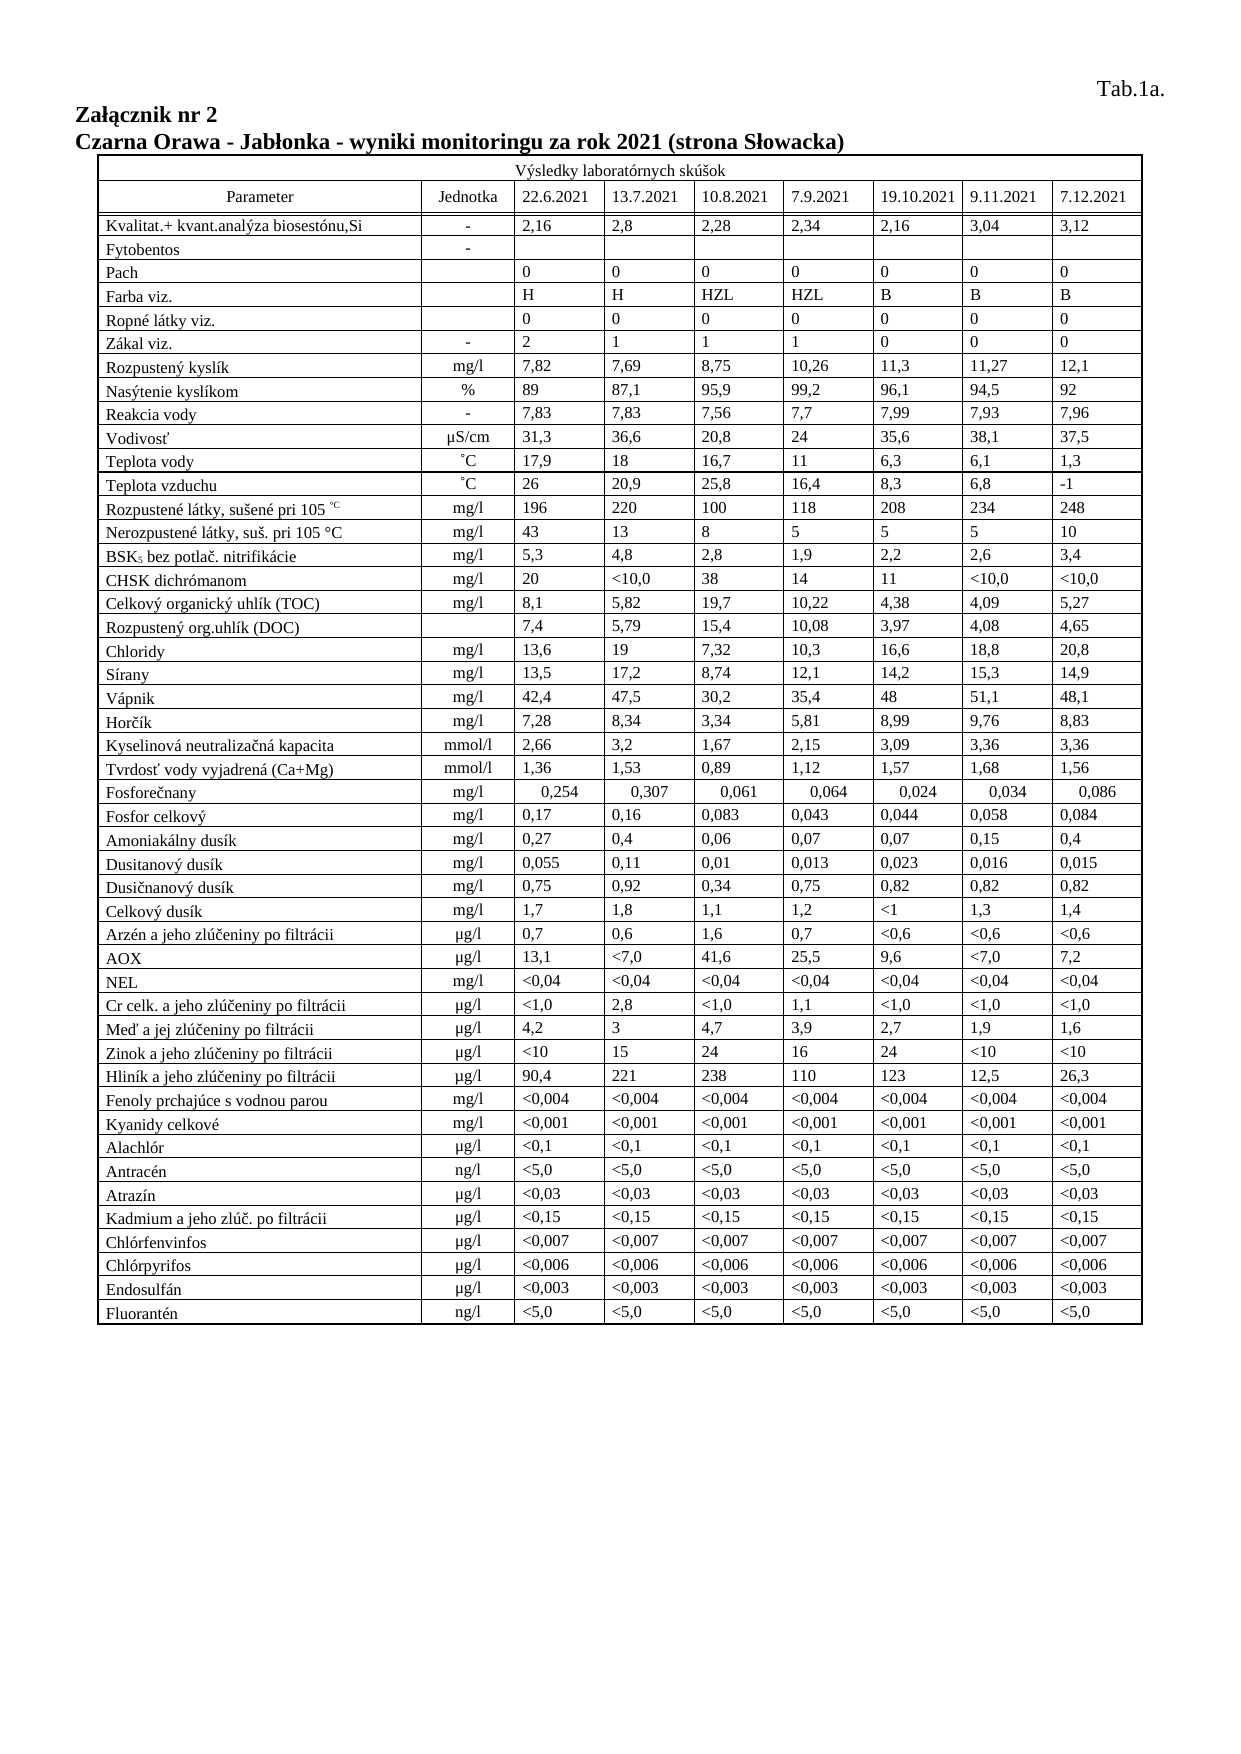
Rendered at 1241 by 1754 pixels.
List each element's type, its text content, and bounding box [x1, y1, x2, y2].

table_cell 19.10.2021 [874, 181, 962, 211]
table_cell 9,76 [963, 709, 1052, 732]
table_cell 10,08 [784, 614, 873, 637]
table_cell <5,0 [695, 1158, 783, 1181]
table_cell mg/l [422, 969, 514, 992]
table_cell 99,2 [784, 378, 873, 401]
table_cell <0,007 [963, 1229, 1052, 1252]
table_cell ˚C [422, 473, 514, 495]
table_cell <0,001 [515, 1111, 604, 1133]
table_cell <0,006 [784, 1253, 873, 1275]
table_cell Zákal viz. [99, 331, 421, 353]
table_cell 8,83 [1053, 709, 1141, 732]
table_cell <0,006 [515, 1253, 604, 1275]
table_cell <0,004 [1053, 1087, 1141, 1110]
table_cell [694, 1325, 784, 1349]
table_cell Celkový dusík [99, 898, 421, 921]
table_cell [874, 236, 962, 259]
table_cell <0,03 [605, 1182, 694, 1204]
table_cell <0,04 [605, 969, 694, 992]
table_cell <0,04 [963, 969, 1052, 992]
table_cell 13.7.2021 [605, 181, 694, 211]
table_cell 0 [605, 260, 694, 282]
table_cell <5,0 [784, 1158, 873, 1181]
table_cell 25,5 [784, 945, 873, 968]
table_cell 2 [515, 331, 604, 353]
table_cell 0,4 [605, 827, 694, 850]
table_cell 5 [963, 520, 1052, 542]
table_cell Kyanidy celkové [99, 1111, 421, 1133]
table_cell <0,1 [605, 1135, 694, 1157]
table_cell mg/l [422, 875, 514, 897]
table_cell [422, 307, 514, 329]
table_cell <0,006 [963, 1253, 1052, 1275]
table_cell Zinok a jeho zlúčeniny po filtrácii [99, 1040, 421, 1063]
table_cell 5,81 [784, 709, 873, 732]
table_cell 7,69 [605, 354, 694, 377]
table_cell μS/cm [422, 425, 514, 448]
table_cell 0,82 [1053, 875, 1141, 897]
table_cell 8,1 [515, 591, 604, 613]
table_cell 1,9 [963, 1016, 1052, 1039]
table_cell 37,5 [1053, 425, 1141, 448]
table_cell 5,79 [605, 614, 694, 637]
table_cell 7,56 [695, 402, 783, 424]
table_cell mg/l [422, 804, 514, 826]
table_cell Vápnik [99, 685, 421, 708]
table_cell <0,04 [784, 969, 873, 992]
table_cell 1,7 [515, 898, 604, 921]
table_cell [963, 1325, 1052, 1349]
table_cell 8,75 [695, 354, 783, 377]
table_cell Nerozpustené látky, suš. pri 105 °C [99, 520, 421, 542]
table_cell <0,006 [695, 1253, 783, 1275]
table_cell <5,0 [515, 1158, 604, 1181]
table_cell 2,6 [963, 544, 1052, 566]
table_cell <0,03 [874, 1182, 962, 1204]
table_cell 35,6 [874, 425, 962, 448]
table_cell 0 [963, 307, 1052, 329]
table_cell 1,3 [963, 898, 1052, 921]
table_cell 1,56 [1053, 756, 1141, 779]
table_cell 4,2 [515, 1016, 604, 1039]
table_cell H [515, 283, 604, 306]
table_cell 11,3 [874, 354, 962, 377]
table_cell 12,1 [784, 662, 873, 684]
table_cell 7,32 [695, 638, 783, 661]
table_cell 0,023 [874, 851, 962, 873]
table_cell 38 [695, 567, 783, 590]
table_cell 0,34 [695, 875, 783, 897]
table_cell 1,6 [1053, 1016, 1141, 1039]
table_cell Tvrdosť vody vyjadrená (Ca+Mg) [99, 756, 421, 779]
table_cell 0,058 [963, 804, 1052, 826]
table_cell 0,06 [695, 827, 783, 850]
table_cell ˚C [422, 449, 514, 471]
table_cell 13 [605, 520, 694, 542]
table_cell 234 [963, 496, 1052, 519]
table_cell <5,0 [1053, 1300, 1141, 1323]
table_cell <0,1 [963, 1135, 1052, 1157]
table_cell <0,1 [695, 1135, 783, 1157]
table_cell 3,34 [695, 709, 783, 732]
table_cell Fosfor celkový [99, 804, 421, 826]
table_cell HZL [784, 283, 873, 306]
table_cell 0,024 [874, 780, 962, 802]
table_cell 6,3 [874, 449, 962, 471]
table_cell mg/l [422, 544, 514, 566]
table_cell 14,9 [1053, 662, 1141, 684]
table_cell <5,0 [874, 1300, 962, 1323]
table_cell 96,1 [874, 378, 962, 401]
table_cell <0,003 [963, 1276, 1052, 1299]
table_cell <10,0 [963, 567, 1052, 590]
table_cell 4,8 [605, 544, 694, 566]
table_cell mg/l [422, 1111, 514, 1133]
table_cell mg/l [422, 1087, 514, 1110]
table_cell 16,7 [695, 449, 783, 471]
table_cell 19 [605, 638, 694, 661]
table_cell 38,1 [963, 425, 1052, 448]
table_cell 123 [874, 1064, 962, 1086]
table_cell Celkový organický uhlík (TOC) [99, 591, 421, 613]
table_cell <5,0 [695, 1300, 783, 1323]
table_cell - [422, 216, 514, 235]
table_cell <0,007 [515, 1229, 604, 1252]
table_cell 8,34 [605, 709, 694, 732]
table_cell 1,67 [695, 733, 783, 755]
table_cell 7.12.2021 [1053, 181, 1141, 211]
table_cell [422, 283, 514, 306]
table_cell <1,0 [695, 993, 783, 1015]
table_cell Rozpustené látky, sušené pri 105 °C [99, 496, 421, 519]
table_cell 5,82 [605, 591, 694, 613]
table_cell <5,0 [605, 1300, 694, 1323]
table_cell 47,5 [605, 685, 694, 708]
table_cell 0 [874, 307, 962, 329]
table_cell <0,1 [874, 1135, 962, 1157]
table_cell <5,0 [605, 1158, 694, 1181]
table_cell 0,044 [874, 804, 962, 826]
table_cell <0,1 [784, 1135, 873, 1157]
table_cell 0 [1053, 331, 1141, 353]
table_cell μg/l [422, 945, 514, 968]
table_cell Horčík [99, 709, 421, 732]
table_cell 41,6 [695, 945, 783, 968]
table_cell Atrazín [99, 1182, 421, 1204]
table_cell 0,89 [695, 756, 783, 779]
table_cell 92 [1053, 378, 1141, 401]
table_cell 20 [515, 567, 604, 590]
table_cell 0,061 [695, 780, 783, 802]
table_cell 7,82 [515, 354, 604, 377]
table_cell 14,2 [874, 662, 962, 684]
table_cell 0,7 [515, 922, 604, 944]
text Załącznik nr 2 [75, 101, 1165, 128]
table_cell Fytobentos [99, 236, 421, 259]
table_cell Vodivosť [99, 425, 421, 448]
table_cell 0,015 [1053, 851, 1141, 873]
table_cell <0,007 [1053, 1229, 1141, 1252]
text Czarna Orawa - Jabłonka - wyniki monitoringu za rok 2021 (strona Słowacka) [75, 128, 1165, 154]
table_cell [873, 1325, 963, 1349]
table_cell 0 [963, 260, 1052, 282]
table_cell <0,6 [874, 922, 962, 944]
table_cell 0,82 [963, 875, 1052, 897]
table_cell -1 [1053, 473, 1141, 495]
table_cell 30,2 [695, 685, 783, 708]
table_cell 89 [515, 378, 604, 401]
table_cell 24 [784, 425, 873, 448]
table_cell Kvalitat.+ kvant.analýza biosestónu,Si [99, 216, 421, 235]
table_cell 0,086 [1053, 780, 1141, 802]
table_cell 0 [784, 260, 873, 282]
table_cell 2,16 [874, 216, 962, 235]
table_cell 118 [784, 496, 873, 519]
table_cell <0,006 [605, 1253, 694, 1275]
table_cell 2,34 [784, 216, 873, 235]
table_cell Reakcia vody [99, 402, 421, 424]
table_cell 10,26 [784, 354, 873, 377]
table_cell 1,53 [605, 756, 694, 779]
table_cell 16,4 [784, 473, 873, 495]
table_cell [605, 236, 694, 259]
table_cell 0,92 [605, 875, 694, 897]
table_cell 94,5 [963, 378, 1052, 401]
table_cell 0 [1053, 307, 1141, 329]
table_cell 4,09 [963, 591, 1052, 613]
table_cell <0,007 [605, 1229, 694, 1252]
table_cell 5 [784, 520, 873, 542]
table_cell <0,007 [874, 1229, 962, 1252]
table_cell 0,055 [515, 851, 604, 873]
table_cell 8,3 [874, 473, 962, 495]
table_cell 0 [515, 307, 604, 329]
table_cell Pach [99, 260, 421, 282]
table_cell 0,307 [605, 780, 694, 802]
table_cell 15 [605, 1040, 694, 1063]
table_cell - [422, 236, 514, 259]
table_cell CHSK dichrómanom [99, 567, 421, 590]
table_cell 4,38 [874, 591, 962, 613]
table_cell 20,8 [1053, 638, 1141, 661]
table_cell 11 [784, 449, 873, 471]
table_cell 5 [874, 520, 962, 542]
table_cell 2,16 [515, 216, 604, 235]
table_cell <0,03 [1053, 1182, 1141, 1204]
table_cell Ropné látky viz. [99, 307, 421, 329]
table_cell [421, 1325, 515, 1349]
table_cell <10 [963, 1040, 1052, 1063]
table_cell [1053, 236, 1141, 259]
table_cell <0,007 [695, 1229, 783, 1252]
table_cell 1,68 [963, 756, 1052, 779]
table_cell [695, 236, 783, 259]
table_cell mg/l [422, 567, 514, 590]
table_cell <0,003 [605, 1276, 694, 1299]
table_cell AOX [99, 945, 421, 968]
table_cell Cr celk. a jeho zlúčeniny po filtrácii [99, 993, 421, 1015]
table_cell Amoniakálny dusík [99, 827, 421, 850]
table_cell <0,15 [784, 1206, 873, 1228]
table_cell μg/l [422, 1253, 514, 1275]
table_cell <0,15 [695, 1206, 783, 1228]
table_cell <0,6 [963, 922, 1052, 944]
table_cell <1,0 [963, 993, 1052, 1015]
table_cell 1,12 [784, 756, 873, 779]
table_cell <0,15 [605, 1206, 694, 1228]
table_cell <0,007 [784, 1229, 873, 1252]
text Tab.1a. [75, 75, 1165, 101]
table_cell 90,4 [515, 1064, 604, 1086]
table_cell 43 [515, 520, 604, 542]
table_cell 0,27 [515, 827, 604, 850]
table_cell μg/l [422, 922, 514, 944]
table_cell Hliník a jeho zlúčeniny po filtrácii [99, 1064, 421, 1086]
table_cell <0,6 [1053, 922, 1141, 944]
table_cell <0,003 [784, 1276, 873, 1299]
table_cell 0,17 [515, 804, 604, 826]
table_cell 7.9.2021 [784, 181, 873, 211]
table_cell 13,1 [515, 945, 604, 968]
table_cell 0,043 [784, 804, 873, 826]
table_cell <0,006 [1053, 1253, 1141, 1275]
table_cell <0,04 [874, 969, 962, 992]
table_cell B [1053, 283, 1141, 306]
table_cell 18 [605, 449, 694, 471]
table_cell 7,28 [515, 709, 604, 732]
table_cell 7,93 [963, 402, 1052, 424]
table_cell - [422, 402, 514, 424]
table_cell 1,2 [784, 898, 873, 921]
table_cell [604, 1325, 694, 1349]
table_cell 13,5 [515, 662, 604, 684]
table_cell 26 [515, 473, 604, 495]
table_cell mg/l [422, 354, 514, 377]
table_cell 6,8 [963, 473, 1052, 495]
table_cell 0 [695, 260, 783, 282]
table_cell 3,36 [1053, 733, 1141, 755]
table_cell <10 [515, 1040, 604, 1063]
table_cell [515, 236, 604, 259]
table_cell <10,0 [605, 567, 694, 590]
table_cell [963, 236, 1052, 259]
table_cell 3,36 [963, 733, 1052, 755]
table_cell 22.6.2021 [515, 181, 604, 211]
table_cell 4,08 [963, 614, 1052, 637]
table_cell 208 [874, 496, 962, 519]
table_cell 0,01 [695, 851, 783, 873]
table_cell 7,7 [784, 402, 873, 424]
table_cell 0,7 [784, 922, 873, 944]
table_cell Rozpustený org.uhlík (DOC) [99, 614, 421, 637]
table_cell 5,27 [1053, 591, 1141, 613]
table_cell 3,97 [874, 614, 962, 637]
table_cell B [874, 283, 962, 306]
table_cell [98, 1325, 421, 1349]
table_cell % [422, 378, 514, 401]
table_cell 1,6 [695, 922, 783, 944]
table_cell 9.11.2021 [963, 181, 1052, 211]
table_cell 3,12 [1053, 216, 1141, 235]
table_cell 2,15 [784, 733, 873, 755]
table_cell mmol/l [422, 756, 514, 779]
table_cell 0,07 [874, 827, 962, 850]
table_cell <5,0 [515, 1300, 604, 1323]
table_cell μg/l [422, 1135, 514, 1157]
table_cell 24 [874, 1040, 962, 1063]
table_cell 0,016 [963, 851, 1052, 873]
table_cell 1,57 [874, 756, 962, 779]
table_cell 3 [605, 1016, 694, 1039]
table_cell Farba viz. [99, 283, 421, 306]
table_cell 0 [1053, 260, 1141, 282]
table_cell 2,8 [605, 216, 694, 235]
table_cell <0,001 [695, 1111, 783, 1133]
table_cell 0,11 [605, 851, 694, 873]
table_cell <0,04 [1053, 969, 1141, 992]
table_cell <0,001 [963, 1111, 1052, 1133]
table_cell 1,36 [515, 756, 604, 779]
table_cell 15,4 [695, 614, 783, 637]
table_cell Dusitanový dusík [99, 851, 421, 873]
table_cell 0,07 [784, 827, 873, 850]
table_cell 248 [1053, 496, 1141, 519]
table_cell 110 [784, 1064, 873, 1086]
table_cell 0,084 [1053, 804, 1141, 826]
table_cell Fosforečnany [99, 780, 421, 802]
table_cell mmol/l [422, 733, 514, 755]
table_cell 6,1 [963, 449, 1052, 471]
table_cell Rozpustený kyslík [99, 354, 421, 377]
table_cell <5,0 [963, 1158, 1052, 1181]
table_cell 1,1 [784, 993, 873, 1015]
table_cell 0,75 [784, 875, 873, 897]
table_cell mg/l [422, 851, 514, 873]
table_cell µg/l [422, 1064, 514, 1086]
table_cell <5,0 [1053, 1158, 1141, 1181]
table_cell <0,006 [874, 1253, 962, 1275]
table_cell 10 [1053, 520, 1141, 542]
table_cell [784, 236, 873, 259]
table_cell 20,9 [605, 473, 694, 495]
table_cell 19,7 [695, 591, 783, 613]
table_cell Kadmium a jeho zlúč. po filtrácii [99, 1206, 421, 1228]
table_cell 4,7 [695, 1016, 783, 1039]
table_cell 15,3 [963, 662, 1052, 684]
table_cell 12,1 [1053, 354, 1141, 377]
table_cell μg/l [422, 1182, 514, 1204]
table_cell 0,82 [874, 875, 962, 897]
table_cell <0,001 [1053, 1111, 1141, 1133]
table_cell 2,7 [874, 1016, 962, 1039]
table_cell 7,83 [605, 402, 694, 424]
table_cell 17,9 [515, 449, 604, 471]
table_cell <0,004 [515, 1087, 604, 1110]
table_cell 1 [605, 331, 694, 353]
table_cell <0,004 [605, 1087, 694, 1110]
table_cell 0 [515, 260, 604, 282]
table_cell μg/l [422, 993, 514, 1015]
table_cell <1,0 [1053, 993, 1141, 1015]
table_cell <0,03 [784, 1182, 873, 1204]
table_cell μg/l [422, 1206, 514, 1228]
table_cell [422, 260, 514, 282]
table_cell <0,003 [1053, 1276, 1141, 1299]
table_cell mg/l [422, 685, 514, 708]
table_cell 5,3 [515, 544, 604, 566]
table_cell 48 [874, 685, 962, 708]
table_cell 8,74 [695, 662, 783, 684]
table_cell 1,1 [695, 898, 783, 921]
table_cell 51,1 [963, 685, 1052, 708]
table_cell 0,4 [1053, 827, 1141, 850]
table_cell 0 [695, 307, 783, 329]
table_cell <0,004 [695, 1087, 783, 1110]
table_cell 2,28 [695, 216, 783, 235]
table_cell 12,5 [963, 1064, 1052, 1086]
table_cell 17,2 [605, 662, 694, 684]
table_cell [422, 614, 514, 637]
table_cell mg/l [422, 662, 514, 684]
table_cell <1 [874, 898, 962, 921]
table_cell 7,83 [515, 402, 604, 424]
table_cell <0,004 [963, 1087, 1052, 1110]
table_cell <0,003 [874, 1276, 962, 1299]
table_cell 10,3 [784, 638, 873, 661]
table_cell 20,8 [695, 425, 783, 448]
table_cell 0,6 [605, 922, 694, 944]
table_cell 2,2 [874, 544, 962, 566]
table_cell <0,001 [874, 1111, 962, 1133]
table_cell 24 [695, 1040, 783, 1063]
table_cell 220 [605, 496, 694, 519]
table_cell <0,003 [695, 1276, 783, 1299]
table_cell mg/l [422, 591, 514, 613]
table_cell 42,4 [515, 685, 604, 708]
table_cell 95,9 [695, 378, 783, 401]
table_cell 11,27 [963, 354, 1052, 377]
table_cell <5,0 [874, 1158, 962, 1181]
table_cell Arzén a jeho zlúčeniny po filtrácii [99, 922, 421, 944]
table_cell <7,0 [963, 945, 1052, 968]
table_cell 10,22 [784, 591, 873, 613]
table_cell Chlórpyrifos [99, 1253, 421, 1275]
table_cell 7,99 [874, 402, 962, 424]
table_cell <0,15 [1053, 1206, 1141, 1228]
table_cell Parameter [99, 181, 421, 211]
table_cell 196 [515, 496, 604, 519]
table_cell <5,0 [963, 1300, 1052, 1323]
table_cell 0,15 [963, 827, 1052, 850]
table_cell <0,1 [515, 1135, 604, 1157]
table_cell B [963, 283, 1052, 306]
table_cell <0,001 [605, 1111, 694, 1133]
table_cell 87,1 [605, 378, 694, 401]
table_cell Antracén [99, 1158, 421, 1181]
table_cell 7,4 [515, 614, 604, 637]
table_cell 35,4 [784, 685, 873, 708]
table_cell <0,004 [874, 1087, 962, 1110]
table_cell 8 [695, 520, 783, 542]
table_cell 16 [784, 1040, 873, 1063]
table_cell 26,3 [1053, 1064, 1141, 1086]
table_cell <0,03 [695, 1182, 783, 1204]
table_cell μg/l [422, 1040, 514, 1063]
table_cell mg/l [422, 898, 514, 921]
table_cell Chlórfenvinfos [99, 1229, 421, 1252]
table_cell 1 [695, 331, 783, 353]
table_cell Endosulfán [99, 1276, 421, 1299]
table_cell Nasýtenie kyslíkom [99, 378, 421, 401]
table_cell ng/l [422, 1158, 514, 1181]
table_cell 0,254 [515, 780, 604, 802]
table_cell 0,034 [963, 780, 1052, 802]
table_cell 0,75 [515, 875, 604, 897]
table_cell 1,8 [605, 898, 694, 921]
table_cell 1,3 [1053, 449, 1141, 471]
table_cell 3,9 [784, 1016, 873, 1039]
table_cell 0,16 [605, 804, 694, 826]
table_cell mg/l [422, 638, 514, 661]
table_cell 25,8 [695, 473, 783, 495]
table_cell 18,8 [963, 638, 1052, 661]
table_cell [784, 1325, 873, 1349]
table_cell 11 [874, 567, 962, 590]
table_cell 36,6 [605, 425, 694, 448]
table_cell NEL [99, 969, 421, 992]
table_cell 8,99 [874, 709, 962, 732]
table_cell Dusičnanový dusík [99, 875, 421, 897]
table_cell <0,15 [515, 1206, 604, 1228]
table_cell 14 [784, 567, 873, 590]
table_header Výsledky laboratórnych skúšok [99, 156, 1141, 180]
table_cell - [422, 331, 514, 353]
table_cell <0,15 [874, 1206, 962, 1228]
table_cell 10.8.2021 [695, 181, 783, 211]
table_cell ng/l [422, 1300, 514, 1323]
table_cell Teplota vody [99, 449, 421, 471]
table_cell 0,083 [695, 804, 783, 826]
table_cell Jednotka [422, 181, 514, 211]
table_cell 0 [963, 331, 1052, 353]
table_cell <0,001 [784, 1111, 873, 1133]
table_cell mg/l [422, 496, 514, 519]
table_cell <5,0 [784, 1300, 873, 1323]
table_cell 0,013 [784, 851, 873, 873]
table_cell mg/l [422, 827, 514, 850]
table_cell 100 [695, 496, 783, 519]
table_cell 0 [605, 307, 694, 329]
table_cell Alachlór [99, 1135, 421, 1157]
table_cell [1053, 1325, 1142, 1349]
table_cell Kyselinová neutralizačná kapacita [99, 733, 421, 755]
table_cell 221 [605, 1064, 694, 1086]
table_cell 1,9 [784, 544, 873, 566]
table_cell BSK5 bez potlač. nitrifikácie [99, 544, 421, 566]
table_cell <10 [1053, 1040, 1141, 1063]
table_cell μg/l [422, 1229, 514, 1252]
table_cell 1 [784, 331, 873, 353]
table_cell Fluorantén [99, 1300, 421, 1323]
table_cell Meď a jej zlúčeniny po filtrácii [99, 1016, 421, 1039]
table_cell [515, 1325, 604, 1349]
table_cell 0 [784, 307, 873, 329]
table_cell 4,65 [1053, 614, 1141, 637]
table_cell HZL [695, 283, 783, 306]
table_cell 31,3 [515, 425, 604, 448]
table_cell <0,004 [784, 1087, 873, 1110]
table_cell 238 [695, 1064, 783, 1086]
table_cell <0,03 [963, 1182, 1052, 1204]
table_cell 0 [874, 260, 962, 282]
table_cell <1,0 [874, 993, 962, 1015]
table_cell 2,66 [515, 733, 604, 755]
table_cell Chloridy [99, 638, 421, 661]
table_cell 3,09 [874, 733, 962, 755]
table_cell Fenoly prchajúce s vodnou parou [99, 1087, 421, 1110]
table_cell mg/l [422, 709, 514, 732]
table_cell 2,8 [695, 544, 783, 566]
table_cell 0,064 [784, 780, 873, 802]
table_cell μg/l [422, 1276, 514, 1299]
table_cell 7,96 [1053, 402, 1141, 424]
table_cell 13,6 [515, 638, 604, 661]
table_cell <0,1 [1053, 1135, 1141, 1157]
table_cell 48,1 [1053, 685, 1141, 708]
table_cell 16,6 [874, 638, 962, 661]
table_cell 2,8 [605, 993, 694, 1015]
table_cell mg/l [422, 520, 514, 542]
table_cell 3,04 [963, 216, 1052, 235]
table_cell H [605, 283, 694, 306]
table_cell Sírany [99, 662, 421, 684]
table_cell <0,04 [515, 969, 604, 992]
table_cell <0,04 [695, 969, 783, 992]
table_cell 9,6 [874, 945, 962, 968]
table_cell <0,15 [963, 1206, 1052, 1228]
table_cell mg/l [422, 780, 514, 802]
table_cell 1,4 [1053, 898, 1141, 921]
table_cell μg/l [422, 1016, 514, 1039]
table_cell <7,0 [605, 945, 694, 968]
table_cell 3,2 [605, 733, 694, 755]
table_cell <10,0 [1053, 567, 1141, 590]
table_cell <0,003 [515, 1276, 604, 1299]
table_cell 0 [874, 331, 962, 353]
table_cell <1,0 [515, 993, 604, 1015]
table_cell <0,03 [515, 1182, 604, 1204]
table_cell Teplota vzduchu [99, 473, 421, 495]
table_cell 7,2 [1053, 945, 1141, 968]
table_cell 3,4 [1053, 544, 1141, 566]
